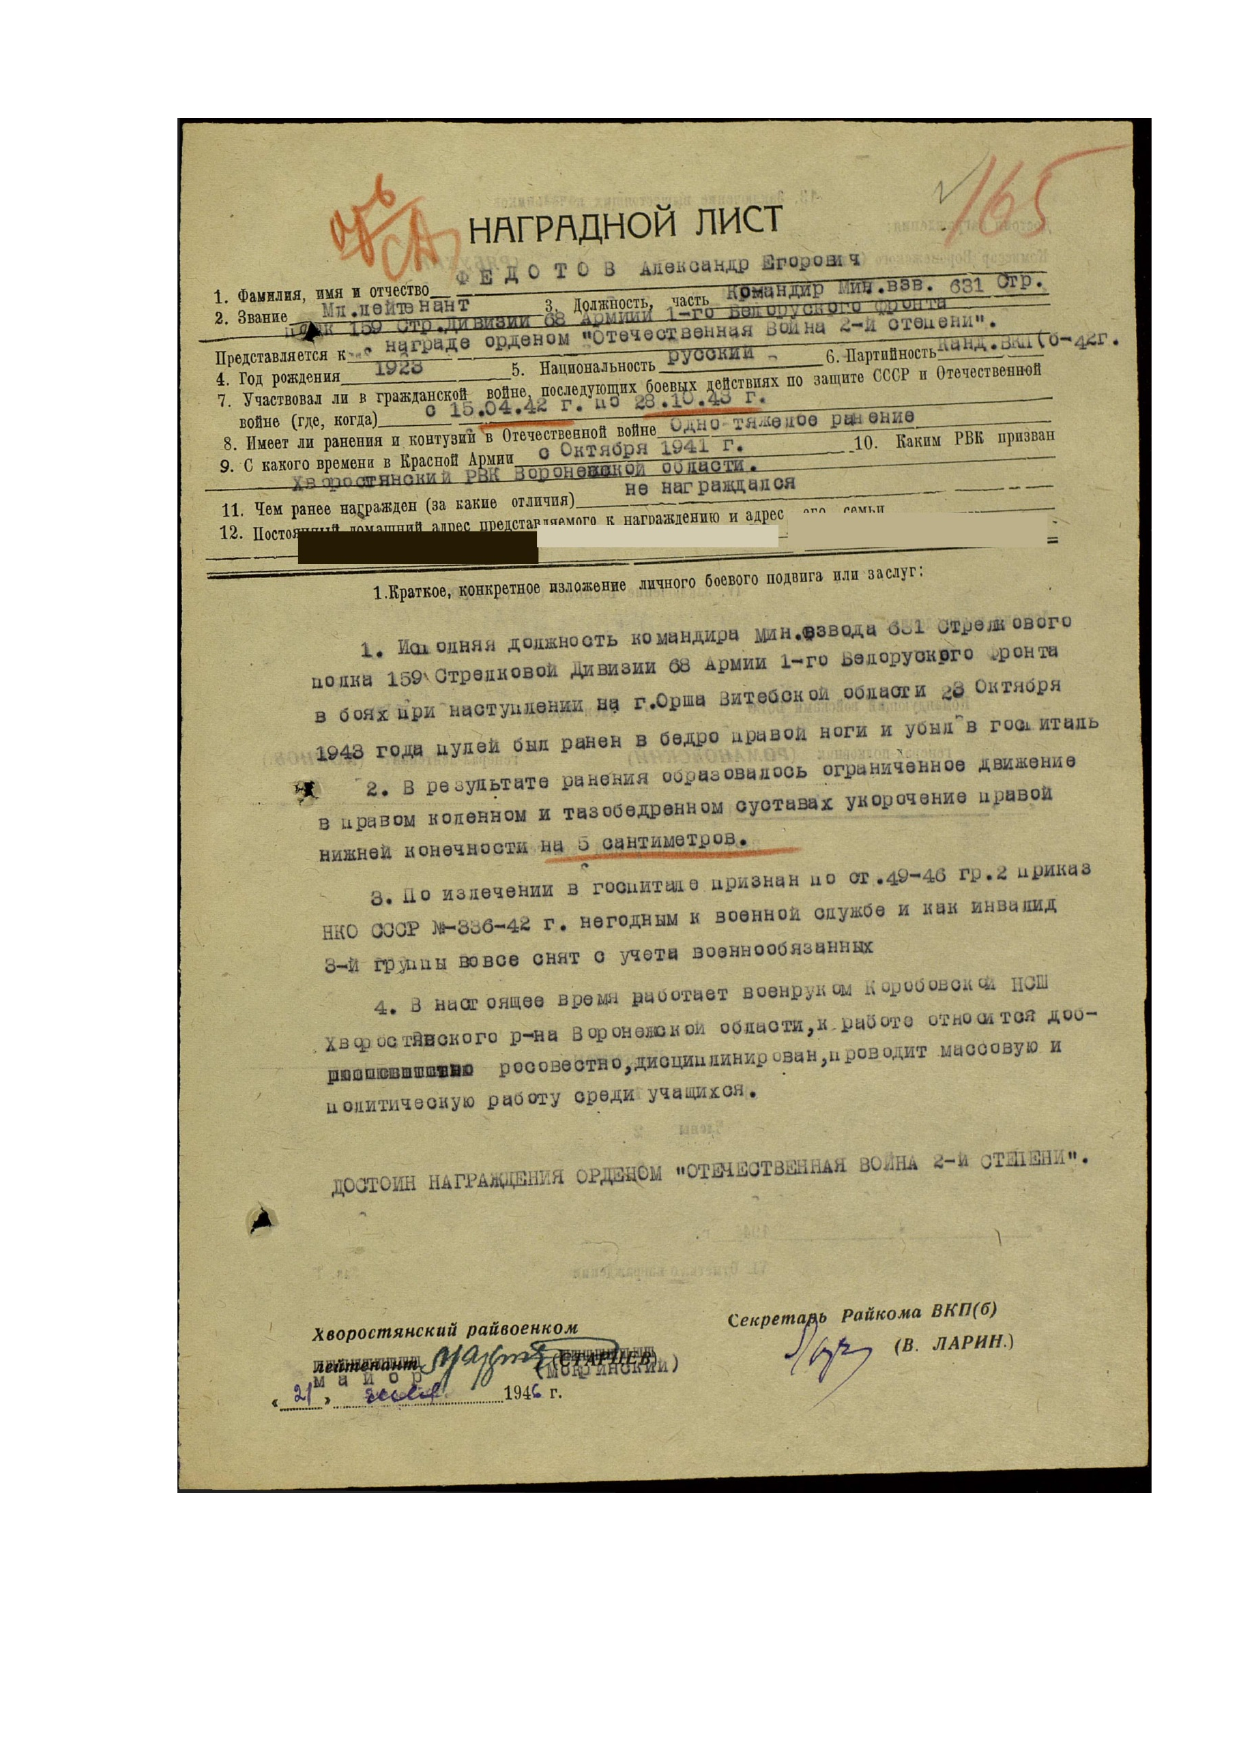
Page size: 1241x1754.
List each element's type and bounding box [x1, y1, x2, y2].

picture [177, 118, 1152, 1493]
